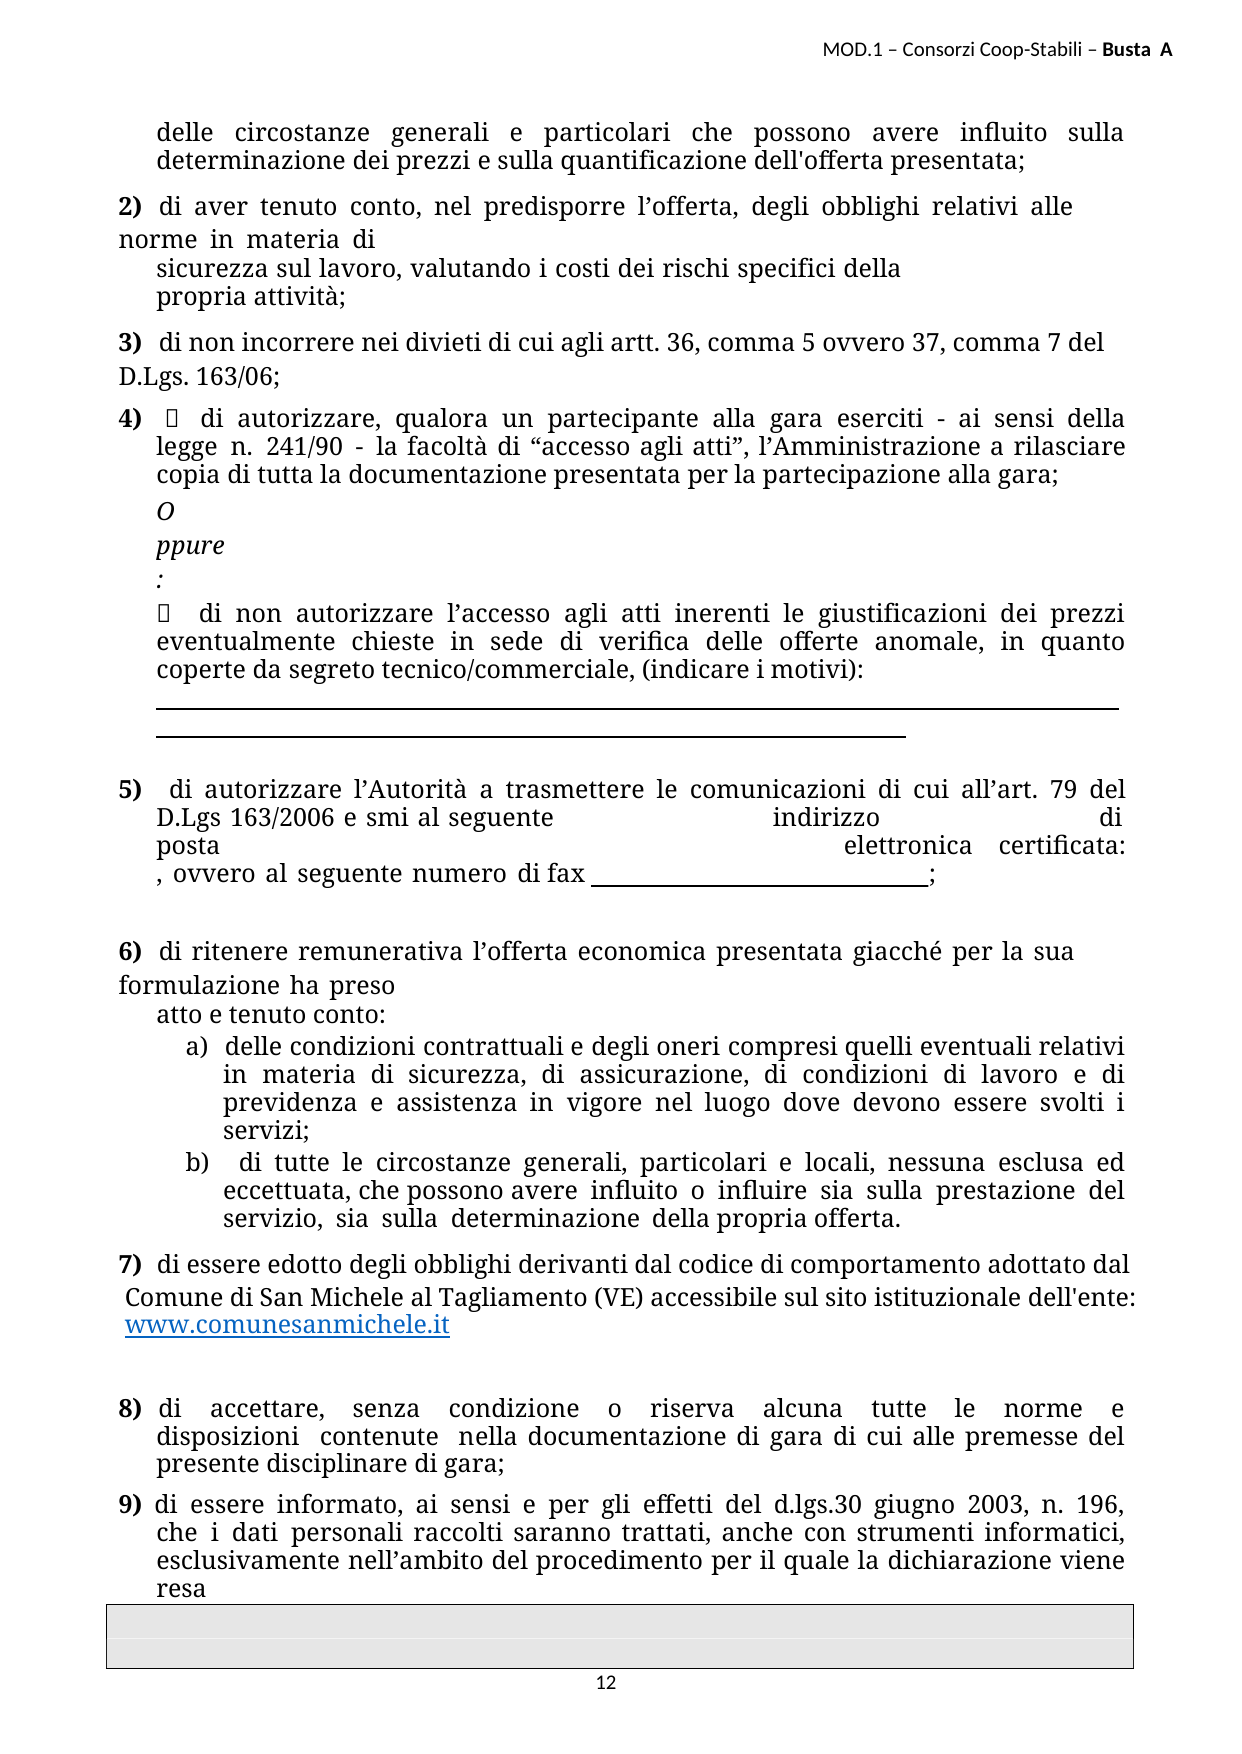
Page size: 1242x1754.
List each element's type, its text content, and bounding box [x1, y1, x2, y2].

text 7) di essere edotto degli obblighi derivanti dal codice di comportamento adottato dal [118, 1246, 1137, 1280]
text a) delle condizioni contrattuali e degli oneri compresi quelli eventuali relativi in materia di sicurezza, di assicurazione, di condizioni di lavoro e di previdenza e assistenza in vigore nel luogo dove devono essere svolti i servizi; [185, 1033, 1125, 1145]
text b) di tutte le circostanze generali, particolari e locali, nessuna esclusa ed eccettuata, che possono avere influito o influire sia sulla prestazione del servizio, sia sulla determinazione della propria offerta. [185, 1149, 1125, 1233]
text delle circostanze generali e particolari che possono avere influito sulla determinazione dei prezzi e sulla quantificazione dell'offerta presentata; [156, 118, 1125, 175]
text atto e tenuto conto: [156, 1002, 1137, 1030]
text 4)  di autorizzare, qualora un partecipante alla gara eserciti - ai sensi della legge n. 241/90 - la facoltà di “accesso agli atti”, l’Amministrazione a rilasciare copia di tutta la documentazione presentata per la partecipazione alla gara; [118, 405, 1126, 489]
text sicurezza sul lavoro, valutando i costi dei rischi specifici della propria attività; [156, 256, 902, 312]
text 9) di essere informato, ai sensi e per gli effetti del d.lgs.30 giugno 2003, n. 196, che i dati personali raccolti saranno trattati, anche con strumenti informatici, esclusivamente nell’ambito del procedimento per il quale la dichiarazione viene resa [118, 1491, 1125, 1603]
text  di non autorizzare l’accesso agli atti inerenti le giustificazioni dei prezzi eventualmente chieste in sede di verifica delle offerte anomale, in quanto coperte da segreto tecnico/commerciale, (indicare i motivi): [156, 600, 1125, 684]
text 8) di accettare, senza condizione o riserva alcuna tutte le norme e disposizioni contenute nella documentazione di gara di cui alle premesse del presente disciplinare di gara; [118, 1395, 1125, 1478]
text Comune di San Michele al Tagliamento (VE) accessibile sul sito istituzionale dell'ente: www.comunesanmichele.it [124, 1284, 1137, 1339]
text 3) di non incorrere nei divieti di cui agli artt. 36, comma 5 ovvero 37, comma 7 del D.Lgs. 163/06; [118, 325, 1137, 393]
text 6) di ritenere remunerativa l’offerta economica presentata giacché per la sua formulazione ha preso [118, 934, 1137, 1002]
text 5) di autorizzare l’Autorità a trasmettere le comunicazioni di cui all’art. 79 del D.Lgs 163/2006 e smi al seguente indirizzo di posta elettronica certificata: , ovvero al seguente numero di fax ; [118, 777, 1126, 888]
text Oppure: [156, 494, 228, 596]
text 2) di aver tenuto conto, nel predisporre l’offerta, degli obblighi relativi alle norme in materia di [118, 188, 1137, 256]
